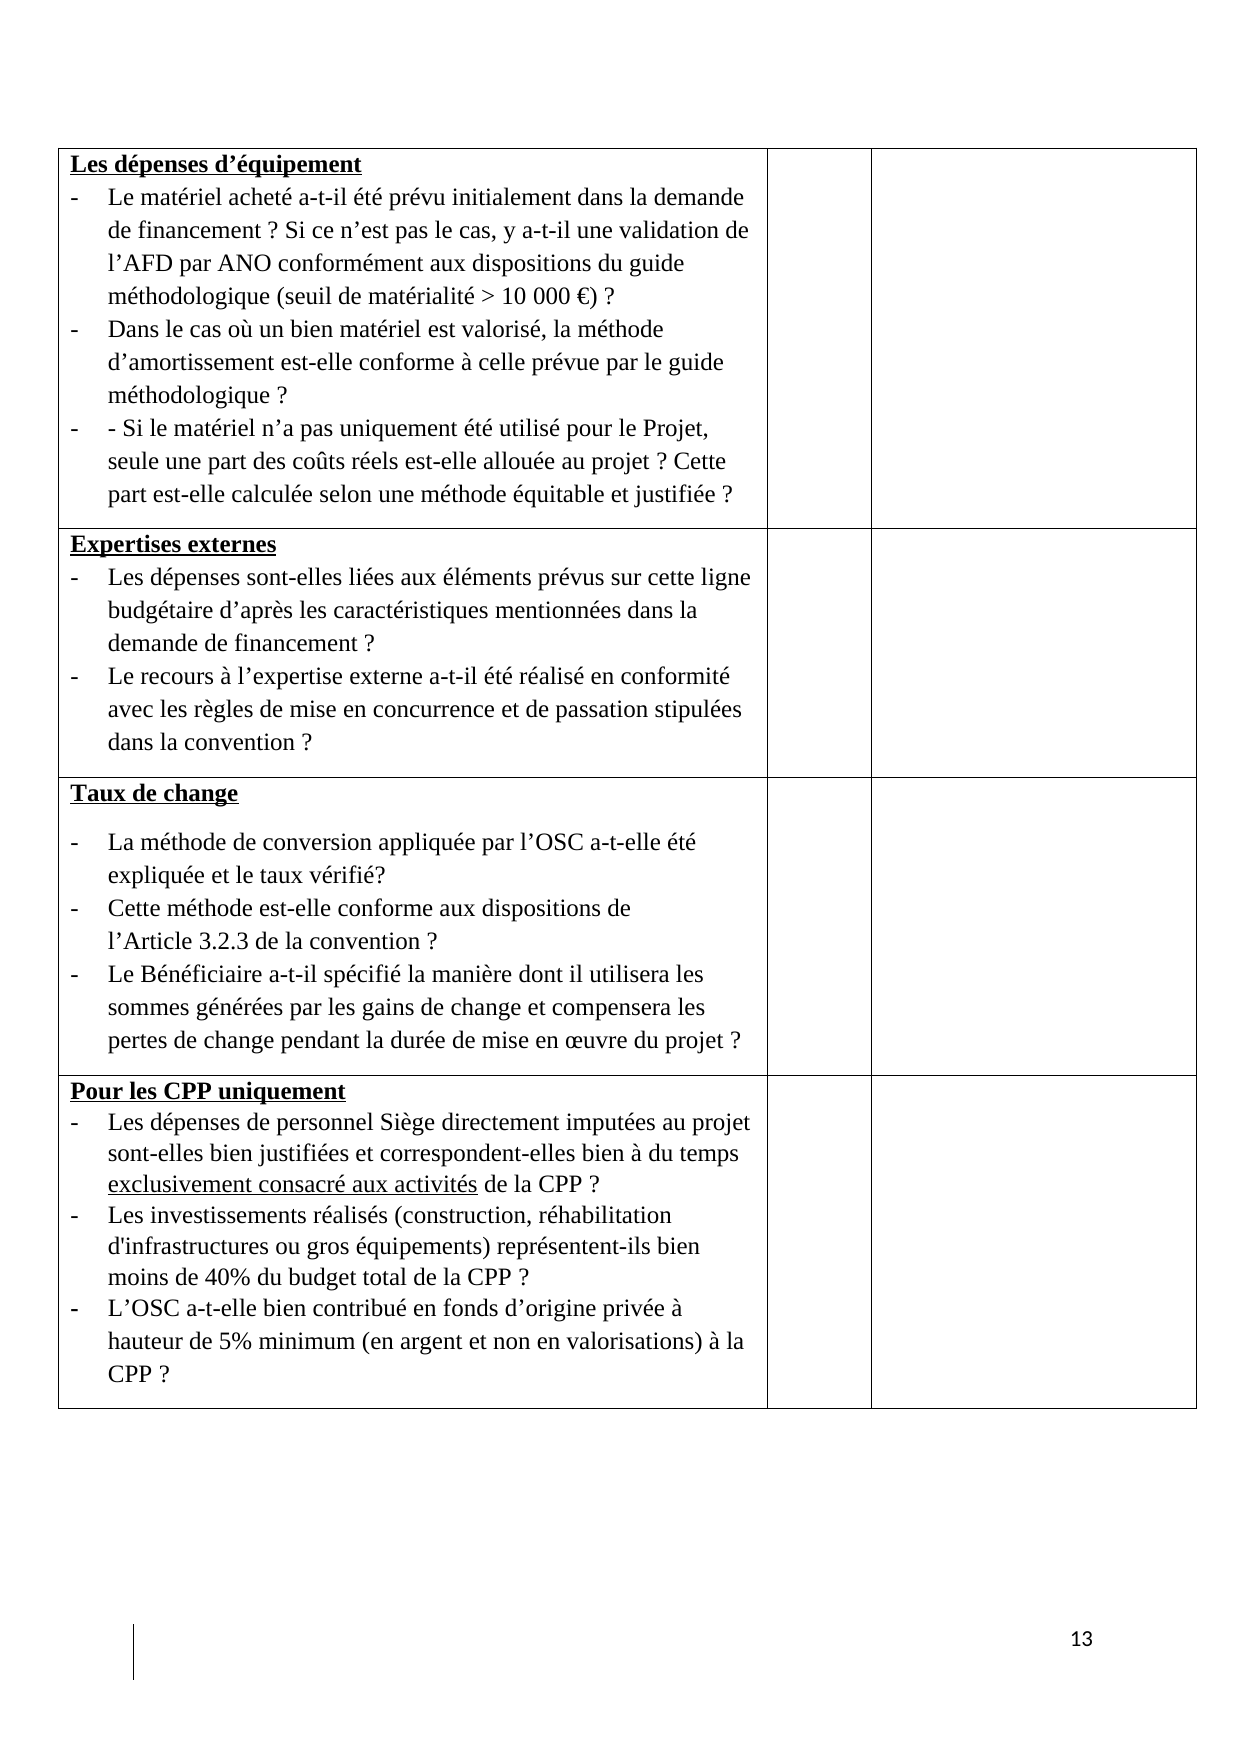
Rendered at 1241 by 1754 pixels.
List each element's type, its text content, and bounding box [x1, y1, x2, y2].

table_cell [768, 778, 871, 1075]
table_cell [872, 1076, 1196, 1408]
table_cell [768, 529, 871, 777]
table_cell [872, 778, 1196, 1075]
table_cell [872, 529, 1196, 777]
table_cell Les dépenses d’équipement Le matériel acheté a-t-il été prévu initialement dans la demande de financement ? Si ce n’est pas le cas, y a-t-il une validation de l’AFD par ANO conformément aux dispositions du guide méthodologique (seuil de matérialité > 10 000 €) ? Dans le cas où un bien matériel est valorisé, la méthode d’amortissement est-elle conforme à celle prévue par le guide méthodologique ? - Si le matériel n’a pas uniquement été utilisé pour le Projet, seule une part des coûts réels est-elle allouée au projet ? Cette part est-elle calculée selon une méthode équitable et justifiée ? [59, 149, 767, 528]
table_cell [872, 149, 1196, 528]
table_cell [768, 1076, 871, 1408]
table_cell [768, 149, 871, 528]
table_cell Pour les CPP uniquement Les dépenses de personnel Siège directement imputées au projet sont-elles bien justifiées et correspondent-elles bien à du temps exclusivement consacré aux activités de la CPP ? Les investissements réalisés (construction, réhabilitation d'infrastructures ou gros équipements) représentent-ils bien moins de 40% du budget total de la CPP ? L’OSC a-t-elle bien contribué en fonds d’origine privée à hauteur de 5% minimum (en argent et non en valorisations) à la CPP ? [59, 1076, 767, 1408]
table_cell Expertises externes Les dépenses sont-elles liées aux éléments prévus sur cette ligne budgétaire d’après les caractéristiques mentionnées dans la demande de financement ? Le recours à l’expertise externe a-t-il été réalisé en conformité avec les règles de mise en concurrence et de passation stipulées dans la convention ? [59, 529, 767, 777]
table_cell Taux de change La méthode de conversion appliquée par l’OSC a-t-elle été expliquée et le taux vérifié? Cette méthode est-elle conforme aux dispositions de l’Article 3.2.3 de la convention ? Le Bénéficiaire a-t-il spécifié la manière dont il utilisera les sommes générées par les gains de change et compensera les pertes de change pendant la durée de mise en œuvre du projet ? [59, 778, 767, 1075]
